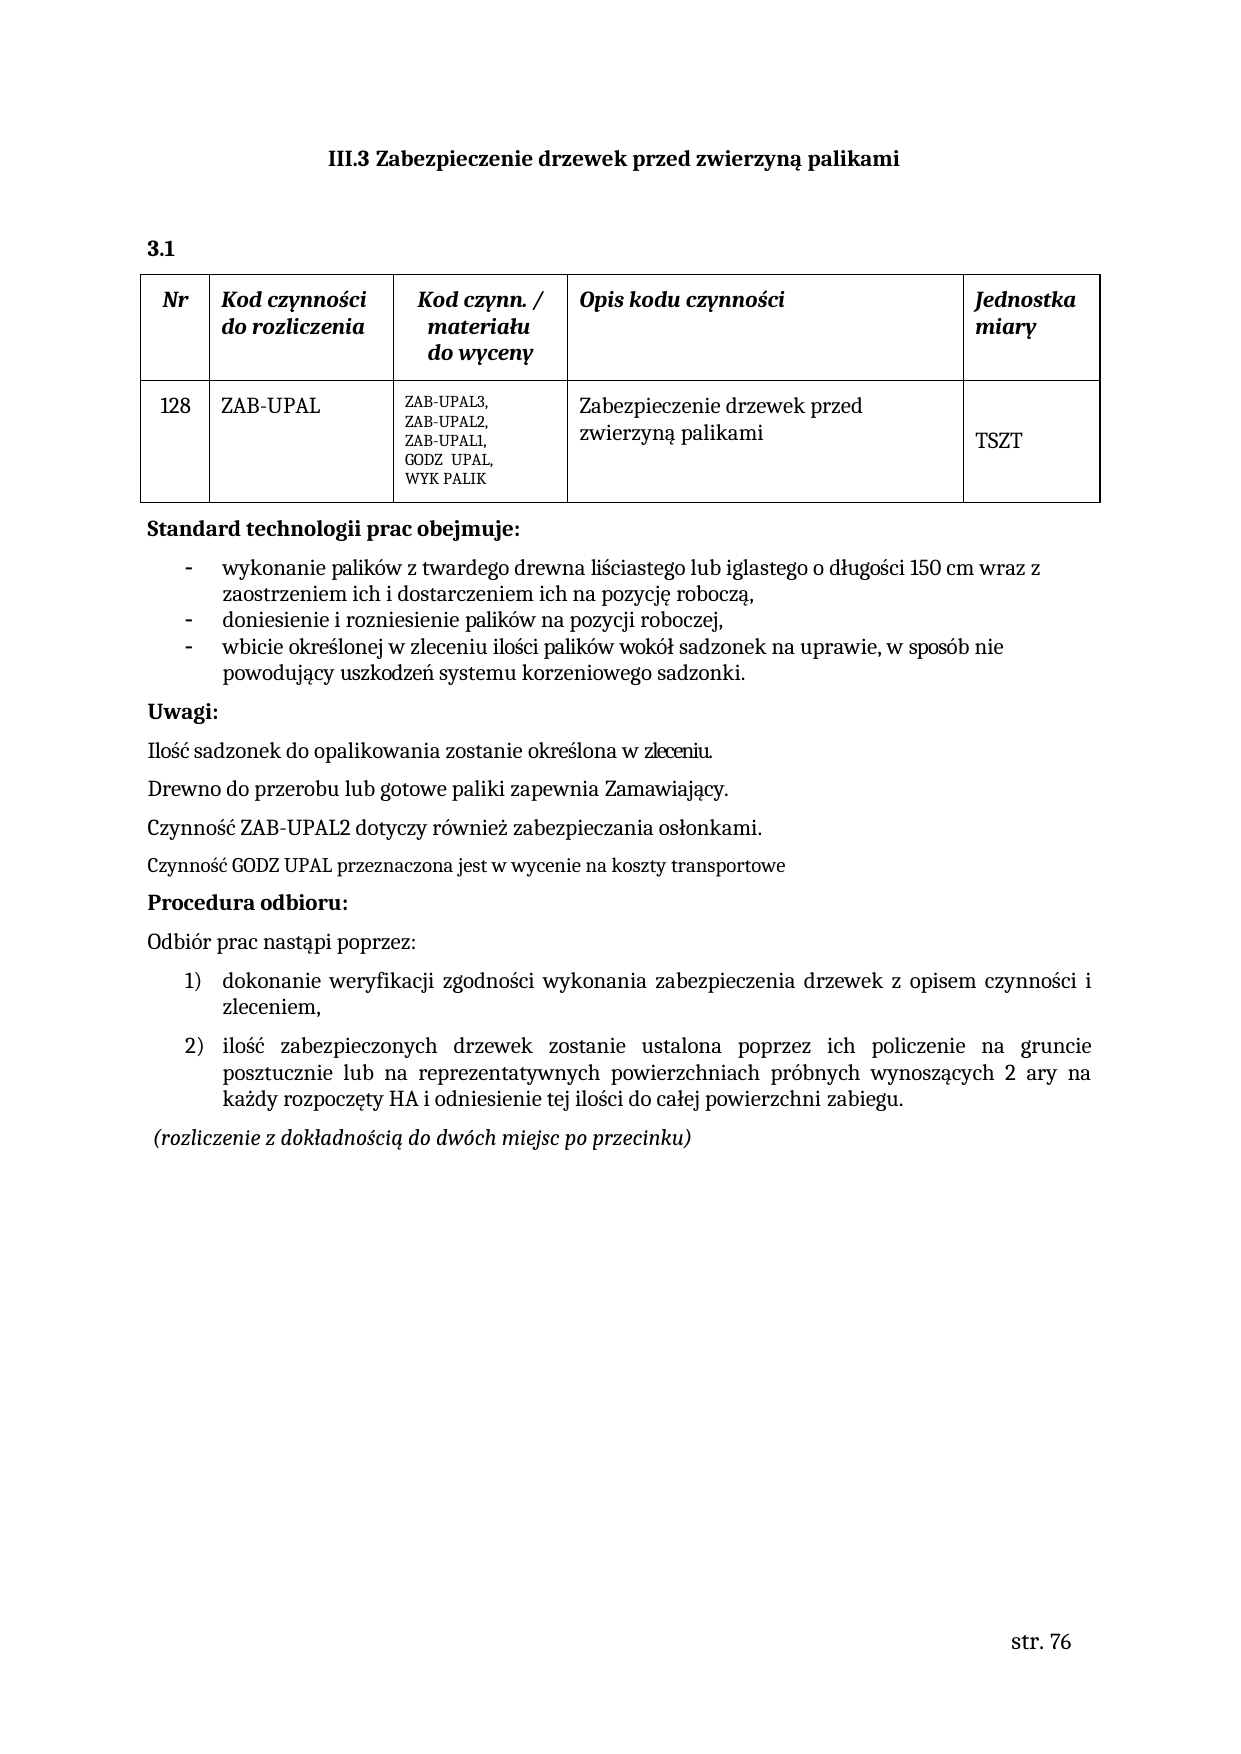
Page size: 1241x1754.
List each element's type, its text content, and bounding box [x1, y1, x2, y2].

subtitle Zabezpieczenie drzewek przed zwierzyną palikami [328, 146, 1119, 172]
text Czynność GODZ UPAL przeznaczona jest w wycenie na koszty transportowe [147, 854, 1119, 878]
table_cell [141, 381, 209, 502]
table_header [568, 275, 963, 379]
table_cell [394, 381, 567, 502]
subtitle Uwagi: [147, 699, 1119, 725]
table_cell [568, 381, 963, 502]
text (rozliczenie z dokładnością do dwóch miejsc po przecinku) [152, 1125, 1119, 1151]
subtitle Procedura odbioru: [147, 890, 1119, 916]
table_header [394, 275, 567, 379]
text Czynność ZAB-UPAL2 dotyczy również zabezpieczania osłonkami. [147, 814, 1119, 841]
text Odbiór prac nastąpi poprzez: [147, 929, 1119, 955]
list dokonanie weryfikacji zgodności wykonania zabezpieczenia drzewek z opisem czynności i zleceniem, [185, 968, 1093, 1020]
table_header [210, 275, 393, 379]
text Standard technologii prac obejmuje: [147, 516, 1119, 542]
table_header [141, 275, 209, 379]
list wbicie określonej w zleceniu ilości palików wokół sadzonek na uprawie, w sposób nie powodujący uszkodzeń systemu korzeniowego sadzonki. [185, 633, 1057, 686]
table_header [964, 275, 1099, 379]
list ilość zabezpieczonych drzewek zostanie ustalona poprzez ich policzenie na gruncie posztucznie lub na reprezentatywnych powierzchniach próbnych wynoszących 2 ary na każdy rozpoczęty HA i odniesienie tej ilości do całej powierzchni zabiegu. [185, 1033, 1093, 1112]
text 3.1 [147, 235, 1119, 262]
list wykonanie palików z twardego drewna liściastego lub iglastego o długości 150 cm wraz z zaostrzeniem ich i dostarczeniem ich na pozycję roboczą, [185, 554, 1093, 607]
list doniesienie i rozniesienie palików na pozycji roboczej, [185, 607, 1119, 633]
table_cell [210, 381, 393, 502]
text Ilość sadzonek do opalikowania zostanie określona w zleceniu. Drewno do przerobu lub gotowe paliki zapewnia Zamawiający. [147, 737, 760, 802]
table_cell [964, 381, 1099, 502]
